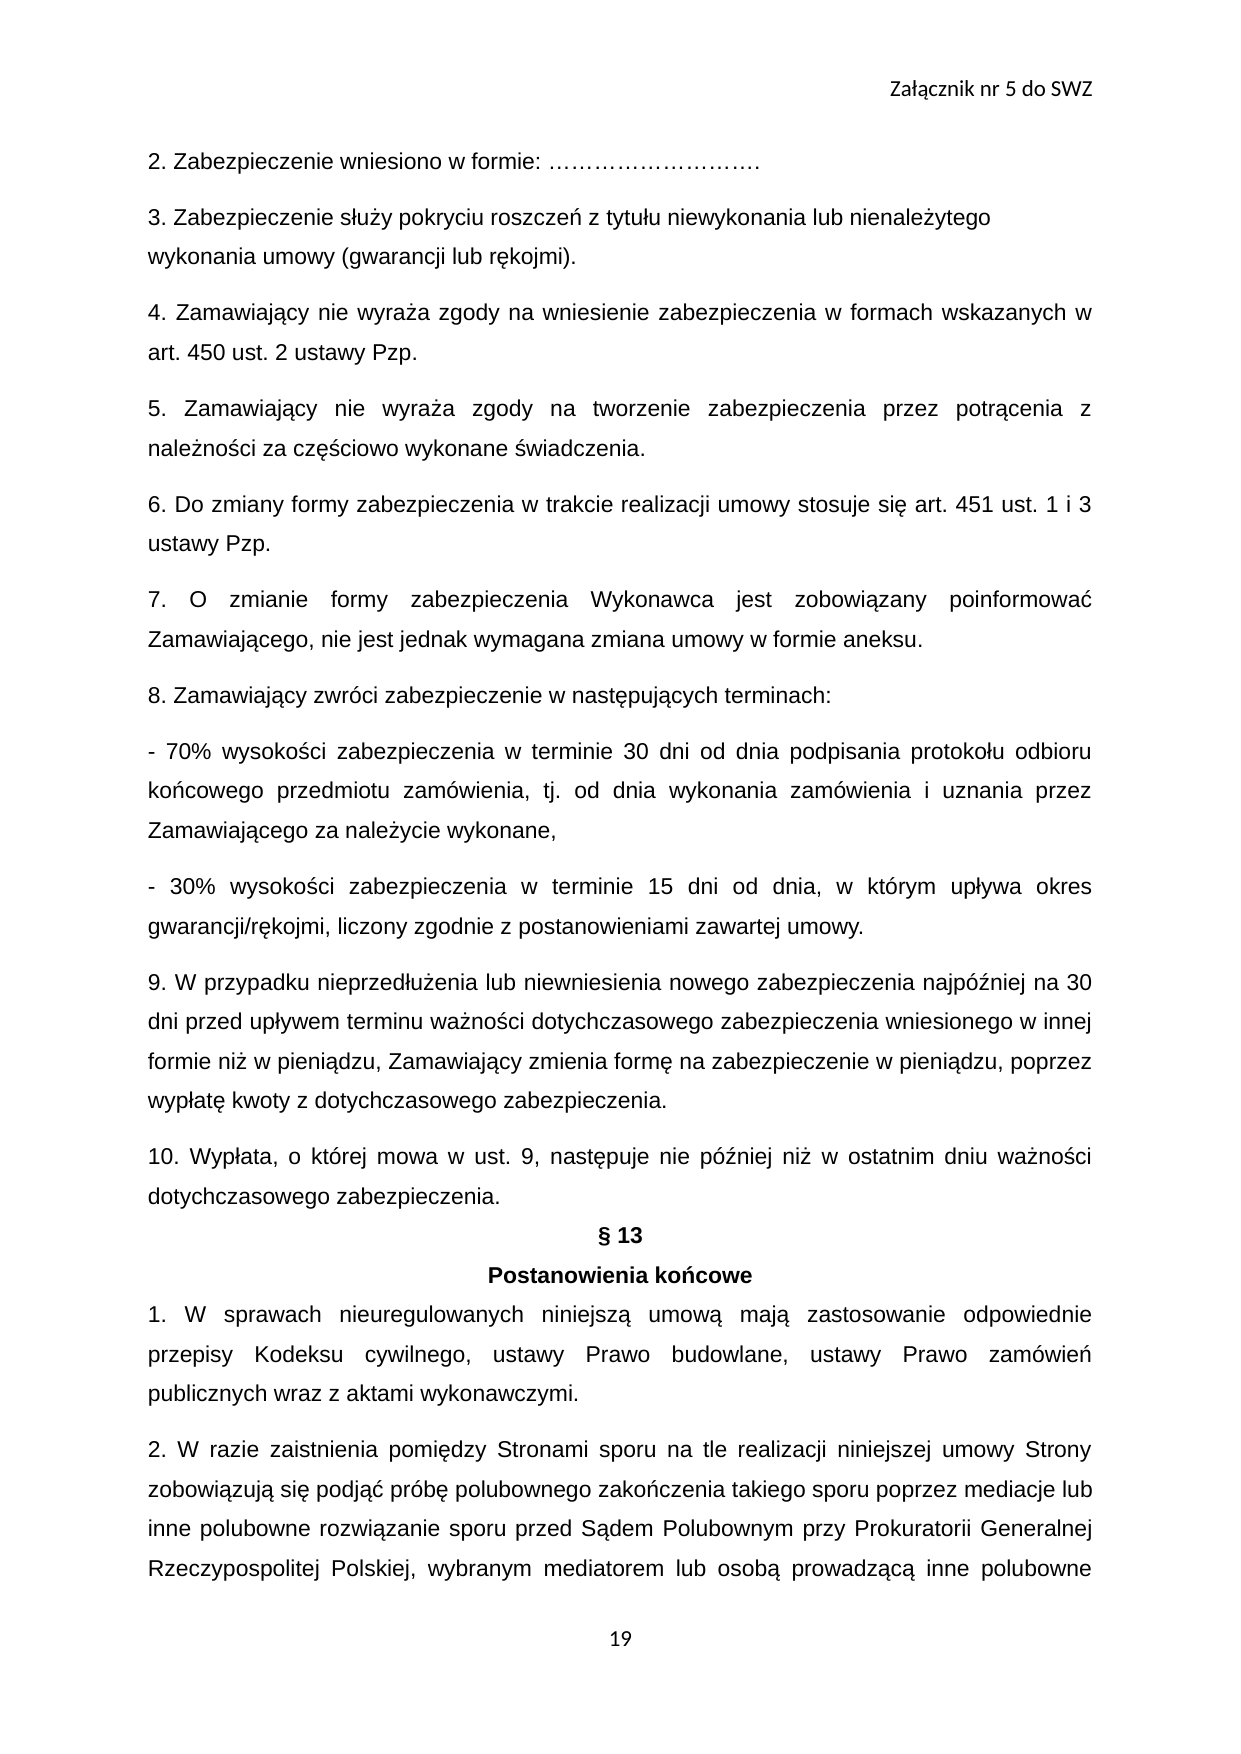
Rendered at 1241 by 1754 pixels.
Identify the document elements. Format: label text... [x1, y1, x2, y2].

text 8. Zamawiający zwróci zabezpieczenie w następujących terminach: [148, 682, 1093, 708]
text 10. Wypłata, o której mowa w ust. 9, następuje nie później niż w ostatnim dniu ważności dotychczasowego zabezpieczenia. [148, 1143, 1093, 1209]
text 2. Zabezpieczenie wniesiono w formie: ………………………. [148, 148, 1093, 174]
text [148, 1436, 1093, 1581]
text 1. W sprawach nieuregulowanych niniejszą umową mają zastosowanie odpowiednie przepisy Kodeksu cywilnego, ustawy Prawo budowlane, ustawy Prawo zamówień publicznych wraz z aktami wykonawczymi. [148, 1301, 1093, 1407]
text § 13 [148, 1222, 1093, 1249]
text 6. Do zmiany formy zabezpieczenia w trakcie realizacji umowy stosuje się art. 451 ust. 1 i 3 ustawy Pzp. [148, 491, 1093, 556]
text 5. Zamawiający nie wyraża zgody na tworzenie zabezpieczenia przez potrącenia z należności za częściowo wykonane świadczenia. [148, 395, 1093, 461]
text 9. W przypadku nieprzedłużenia lub niewniesienia nowego zabezpieczenia najpóźniej na 30 dni przed upływem terminu ważności dotychczasowego zabezpieczenia wniesionego w innej formie niż w pieniądzu, Zamawiający zmienia formę na zabezpieczenie w pieniądzu, poprzez wypłatę kwoty z dotychczasowego zabezpieczenia. [148, 969, 1093, 1113]
text 7. O zmianie formy zabezpieczenia Wykonawca jest zobowiązany poinformować Zamawiającego, nie jest jednak wymagana zmiana umowy w formie aneksu. [148, 586, 1093, 652]
text 4. Zamawiający nie wyraża zgody na wniesienie zabezpieczenia w formach wskazanych w art. 450 ust. 2 ustawy Pzp. [148, 299, 1093, 365]
text - 70% wysokości zabezpieczenia w terminie 30 dni od dnia podpisania protokołu odbioru końcowego przedmiotu zamówienia, tj. od dnia wykonania zamówienia i uznania przez Zamawiającego za należycie wykonane, [148, 738, 1093, 843]
text Postanowienia końcowe [148, 1262, 1093, 1288]
text 3. Zabezpieczenie służy pokryciu roszczeń z tytułu niewykonania lub nienależytego wykonania umowy (gwarancji lub rękojmi). [148, 204, 1093, 269]
text - 30% wysokości zabezpieczenia w terminie 15 dni od dnia, w którym upływa okres gwarancji/rękojmi, liczony zgodnie z postanowieniami zawartej umowy. [148, 873, 1093, 939]
